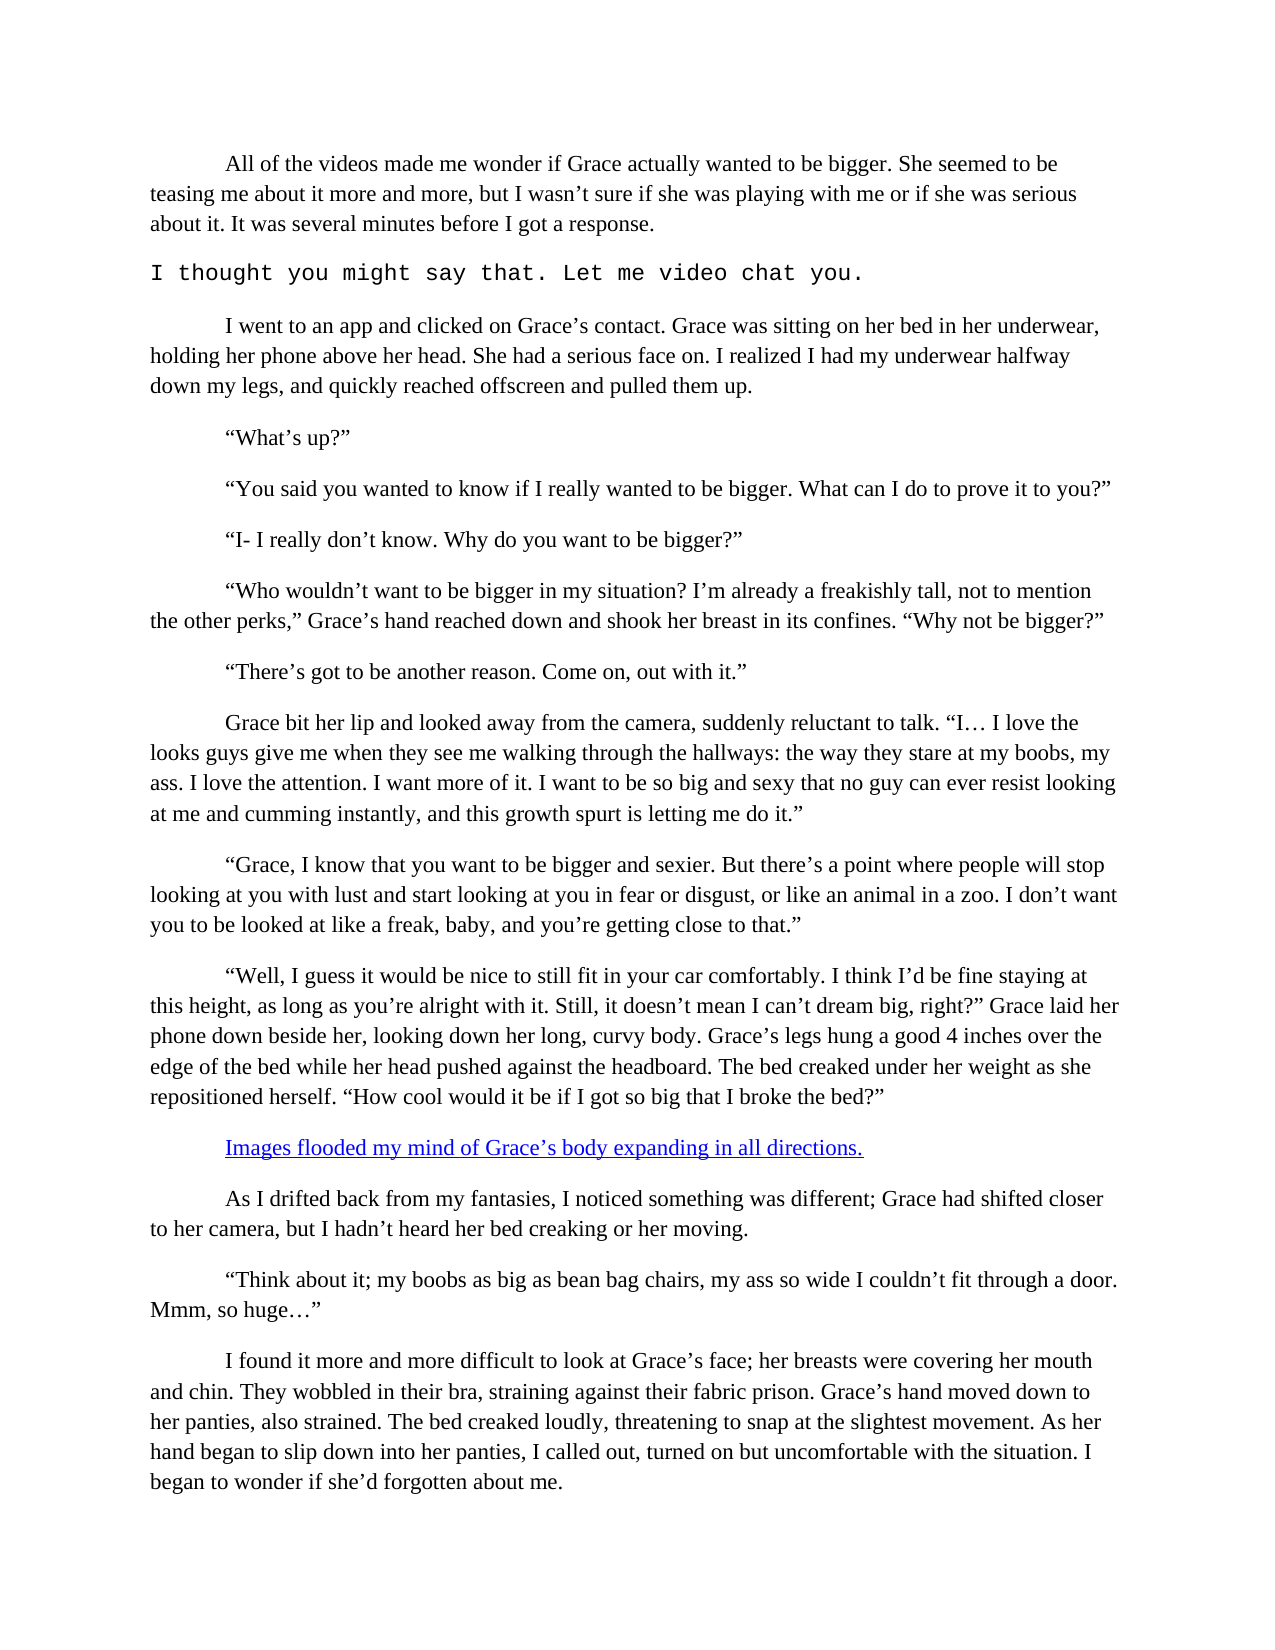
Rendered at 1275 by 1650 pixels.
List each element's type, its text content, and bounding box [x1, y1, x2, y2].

text I found it more and more difficult to look at Grace’s face; her breasts were covering her mouth and chin. They wobbled in their bra, straining against their fabric prison. Grace’s hand moved down to her panties, also strained. The bed creaked loudly, threatening to snap at the slightest movement. As her hand began to slip down into her panties, I called out, turned on but uncomfortable with the situation. I began to wonder if she’d forgotten about me. [150, 1347, 1125, 1495]
text “Grace, I know that you want to be bigger and sexier. But there’s a point where people will stop looking at you with lust and start looking at you in fear or disgust, or like an animal in a zoo. I don’t want you to be looked at like a freak, baby, and you’re getting close to that.” [150, 851, 1125, 937]
text “There’s got to be another reason. Come on, out with it.” [150, 658, 1125, 684]
text “I- I really don’t know. Why do you want to be bigger?” [150, 526, 1125, 552]
text I thought you might say that. Let me video chat you. [150, 261, 1125, 287]
text I went to an app and clicked on Grace’s contact. Grace was sitting on her bed in her underwear, holding her phone above her head. She had a serious face on. I realized I had my underwear halfway down my legs, and quickly reached offscreen and pulled them up. [150, 312, 1125, 399]
text “Who wouldn’t want to be bigger in my situation? I’m already a freakishly tall, not to mention the other perks,” Grace’s hand reached down and shook her breast in its confines. “Why not be bigger?” [150, 577, 1125, 633]
text Images flooded my mind of Grace’s body expanding in all directions. [150, 1134, 1125, 1160]
text “Well, I guess it would be nice to still fit in your car comfortably. I think I’d be fine staying at this height, as long as you’re alright with it. Still, it doesn’t mean I can’t dream big, right?” Grace laid her phone down beside her, looking down her long, curvy body. Grace’s legs hung a good 4 inches over the edge of the bed while her head pushed against the headboard. The bed creaked under her weight as she repositioned herself. “How cool would it be if I got so big that I broke the bed?” [150, 962, 1125, 1109]
text As I drifted back from my fantasies, I noticed something was different; Grace had shifted closer to her camera, but I hadn’t heard her bed creaking or her moving. [150, 1185, 1125, 1242]
text Grace bit her lip and looked away from the camera, suddenly reluctant to talk. “I… I love the looks guys give me when they see me walking through the hallways: the way they stare at my boobs, my ass. I love the attention. I want more of it. I want to be so big and sexy that no guy can ever resist looking at me and cumming instantly, and this growth spurt is letting me do it.” [150, 709, 1125, 826]
text “You said you wanted to know if I really wanted to be bigger. What can I do to prove it to you?” [150, 474, 1125, 501]
text “Think about it; my boobs as big as bean bag chairs, my ass so wide I couldn’t fit through a door. Mmm, so huge…” [150, 1266, 1125, 1323]
text All of the videos made me wonder if Grace actually wanted to be bigger. She seemed to be teasing me about it more and more, but I wasn’t sure if she was playing with me or if she was serious about it. It was several minutes before I got a response. [150, 150, 1125, 237]
text “What’s up?” [150, 423, 1125, 450]
